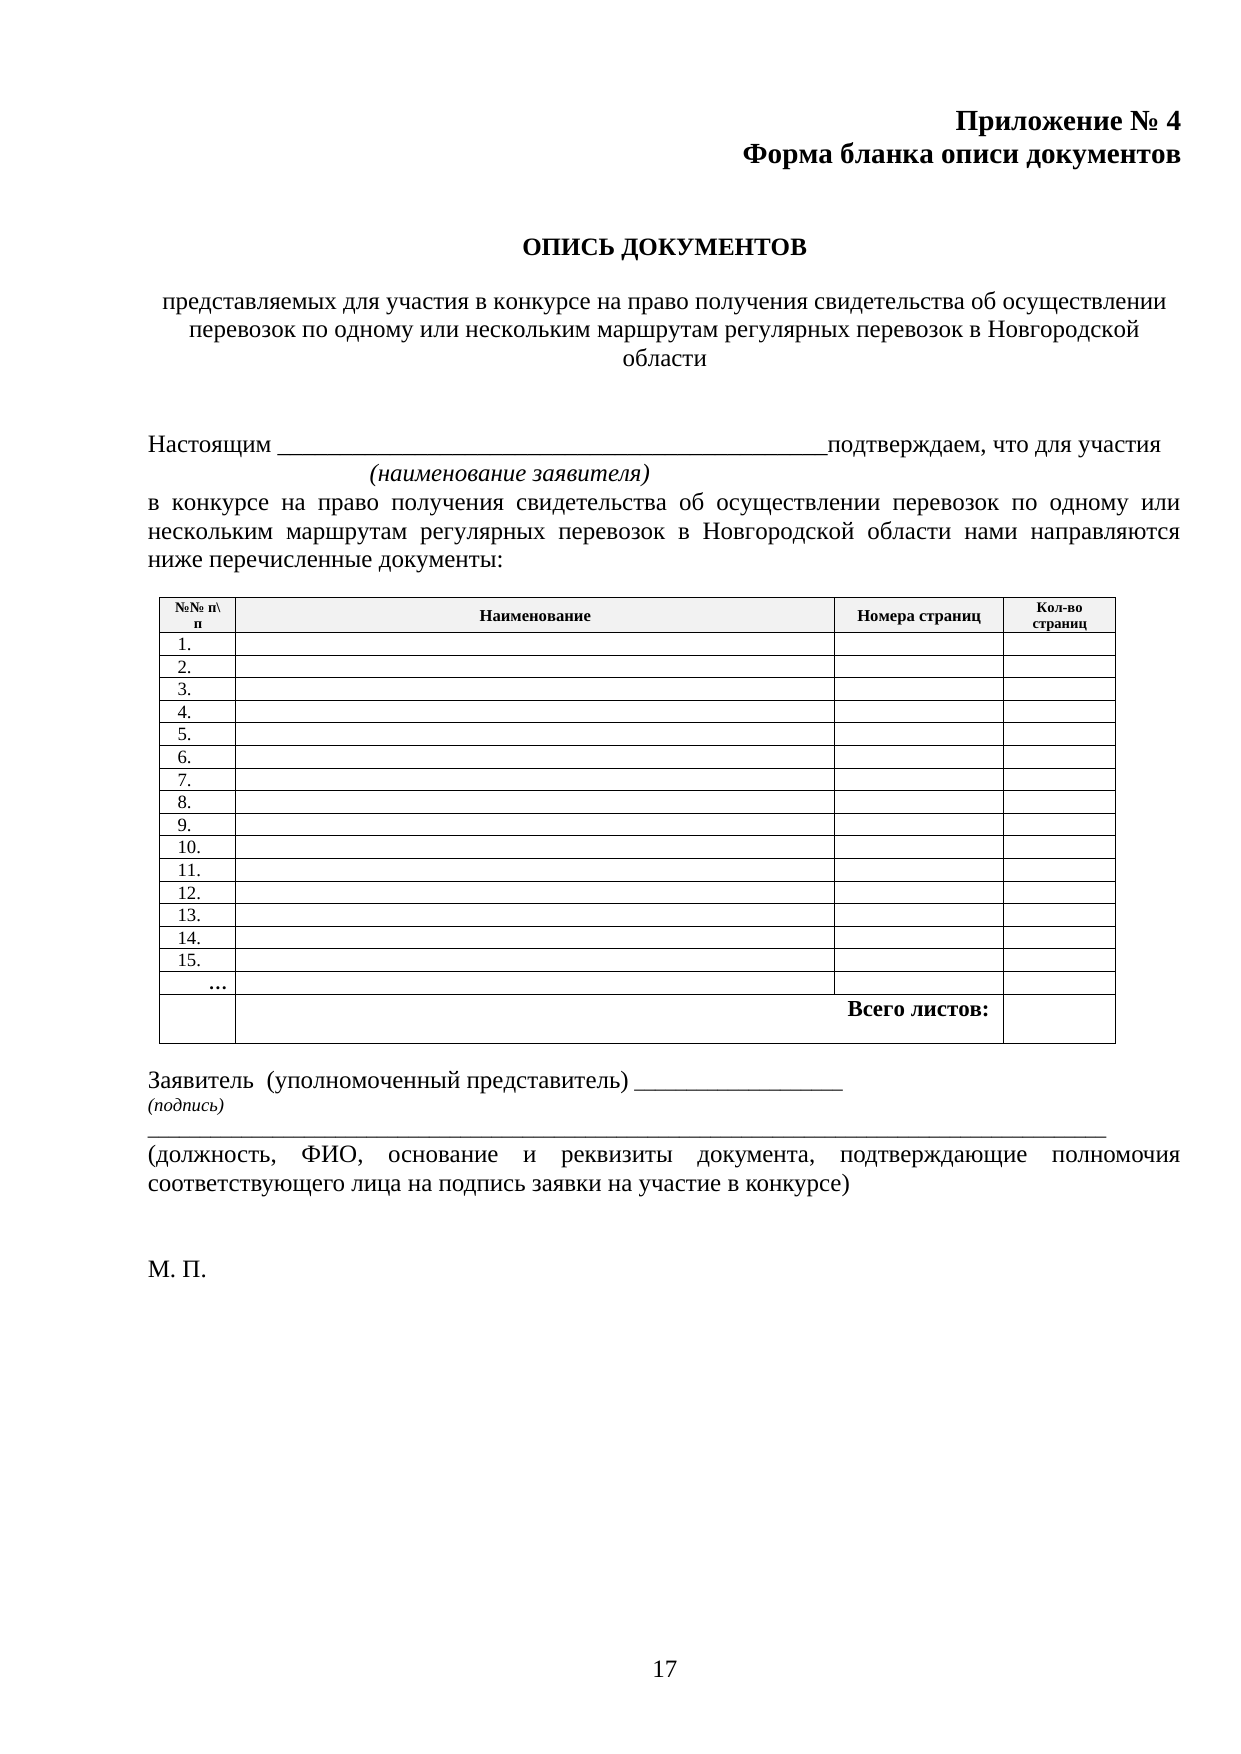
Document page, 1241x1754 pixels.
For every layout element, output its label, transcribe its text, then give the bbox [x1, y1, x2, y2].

table_cell [1004, 791, 1115, 813]
table_cell [160, 746, 235, 767]
table_cell Всего листов: [236, 995, 1003, 1042]
table_cell [160, 836, 235, 858]
table_cell [1004, 656, 1115, 677]
table_cell [1004, 927, 1115, 948]
table_cell [835, 882, 1003, 903]
subtitle (должность, ФИО, основание и реквизиты документа, подтверждающие полномочия соответствующего лица на подпись заявки на участие в конкурсе) [148, 1139, 1181, 1197]
table_cell [835, 972, 1003, 993]
table_cell [160, 814, 235, 835]
text (наименование заявителя) [148, 458, 1181, 487]
table_cell [835, 949, 1003, 971]
table_cell [236, 949, 834, 971]
table_cell [835, 701, 1003, 722]
table_cell [160, 949, 235, 971]
table_cell [835, 656, 1003, 677]
table_cell [1004, 859, 1115, 881]
table_cell [236, 746, 834, 767]
table_cell [160, 904, 235, 926]
table_cell [1004, 882, 1115, 903]
table_cell [1004, 949, 1115, 971]
table_cell [1004, 633, 1115, 654]
table_cell [1004, 746, 1115, 767]
table_header Номера страниц [835, 598, 1003, 632]
text в конкурсе на право получения свидетельства об осуществлении перевозок по одному или нескольким маршрутам регулярных перевозок в Новгородской области нами направляются ниже перечисленные документы: [148, 487, 1181, 573]
table_cell [236, 836, 834, 858]
table_cell [160, 995, 235, 1042]
table_cell [160, 701, 235, 722]
table_cell [1004, 904, 1115, 926]
table_cell [160, 882, 235, 903]
table_header Наименование [236, 598, 834, 632]
table_cell [160, 859, 235, 881]
table_cell [160, 678, 235, 700]
table_cell [835, 633, 1003, 654]
table_cell [236, 678, 834, 700]
table_cell [1004, 678, 1115, 700]
table_cell [160, 633, 235, 654]
subtitle Форма бланка описи документов [148, 136, 1181, 170]
table_cell [160, 927, 235, 948]
table_cell [236, 904, 834, 926]
table_header Кол-во страниц [1004, 598, 1115, 632]
subtitle Приложение № 4 [148, 103, 1181, 136]
table_cell [160, 723, 235, 745]
text Заявитель (уполномоченный представитель) ____________________ [148, 1065, 1181, 1094]
table_cell [236, 972, 834, 993]
table_cell [236, 882, 834, 903]
table_cell [236, 723, 834, 745]
table_cell [236, 791, 834, 813]
table_cell [236, 927, 834, 948]
table_cell [835, 836, 1003, 858]
table_cell [1004, 836, 1115, 858]
table_cell [835, 769, 1003, 790]
table_cell [1004, 995, 1115, 1042]
table_header №№ п\п [160, 598, 235, 632]
table_cell [160, 791, 235, 813]
table_cell [1004, 814, 1115, 835]
table_cell [160, 656, 235, 677]
table_cell [236, 701, 834, 722]
text М. П. [148, 1254, 1181, 1283]
table_cell [1004, 769, 1115, 790]
table_cell [236, 859, 834, 881]
table_cell … [160, 972, 235, 993]
table_cell [1004, 723, 1115, 745]
text ____________________________________________________________________________________________ [148, 1115, 1181, 1139]
text представляемых для участия в конкурсе на право получения свидетельства об осуществлении перевозок по одному или нескольким маршрутам регулярных перевозок в Новгородской области [148, 286, 1181, 372]
table_cell [160, 769, 235, 790]
text ОПИСЬ ДОКУМЕНТОВ [148, 232, 1181, 261]
table_cell [835, 791, 1003, 813]
table_cell [835, 678, 1003, 700]
table_cell [1004, 701, 1115, 722]
table_cell [835, 723, 1003, 745]
table_cell [236, 769, 834, 790]
table_cell [236, 633, 834, 654]
table_cell [835, 746, 1003, 767]
table_cell [835, 927, 1003, 948]
table_cell [835, 859, 1003, 881]
text Настоящим ____________________________________________подтверждаем, что для участия [148, 429, 1181, 458]
table_cell [236, 814, 834, 835]
table_cell [835, 904, 1003, 926]
table_cell [236, 656, 834, 677]
table_cell [1004, 972, 1115, 993]
text (подпись) [148, 1094, 1181, 1115]
table_cell [835, 814, 1003, 835]
